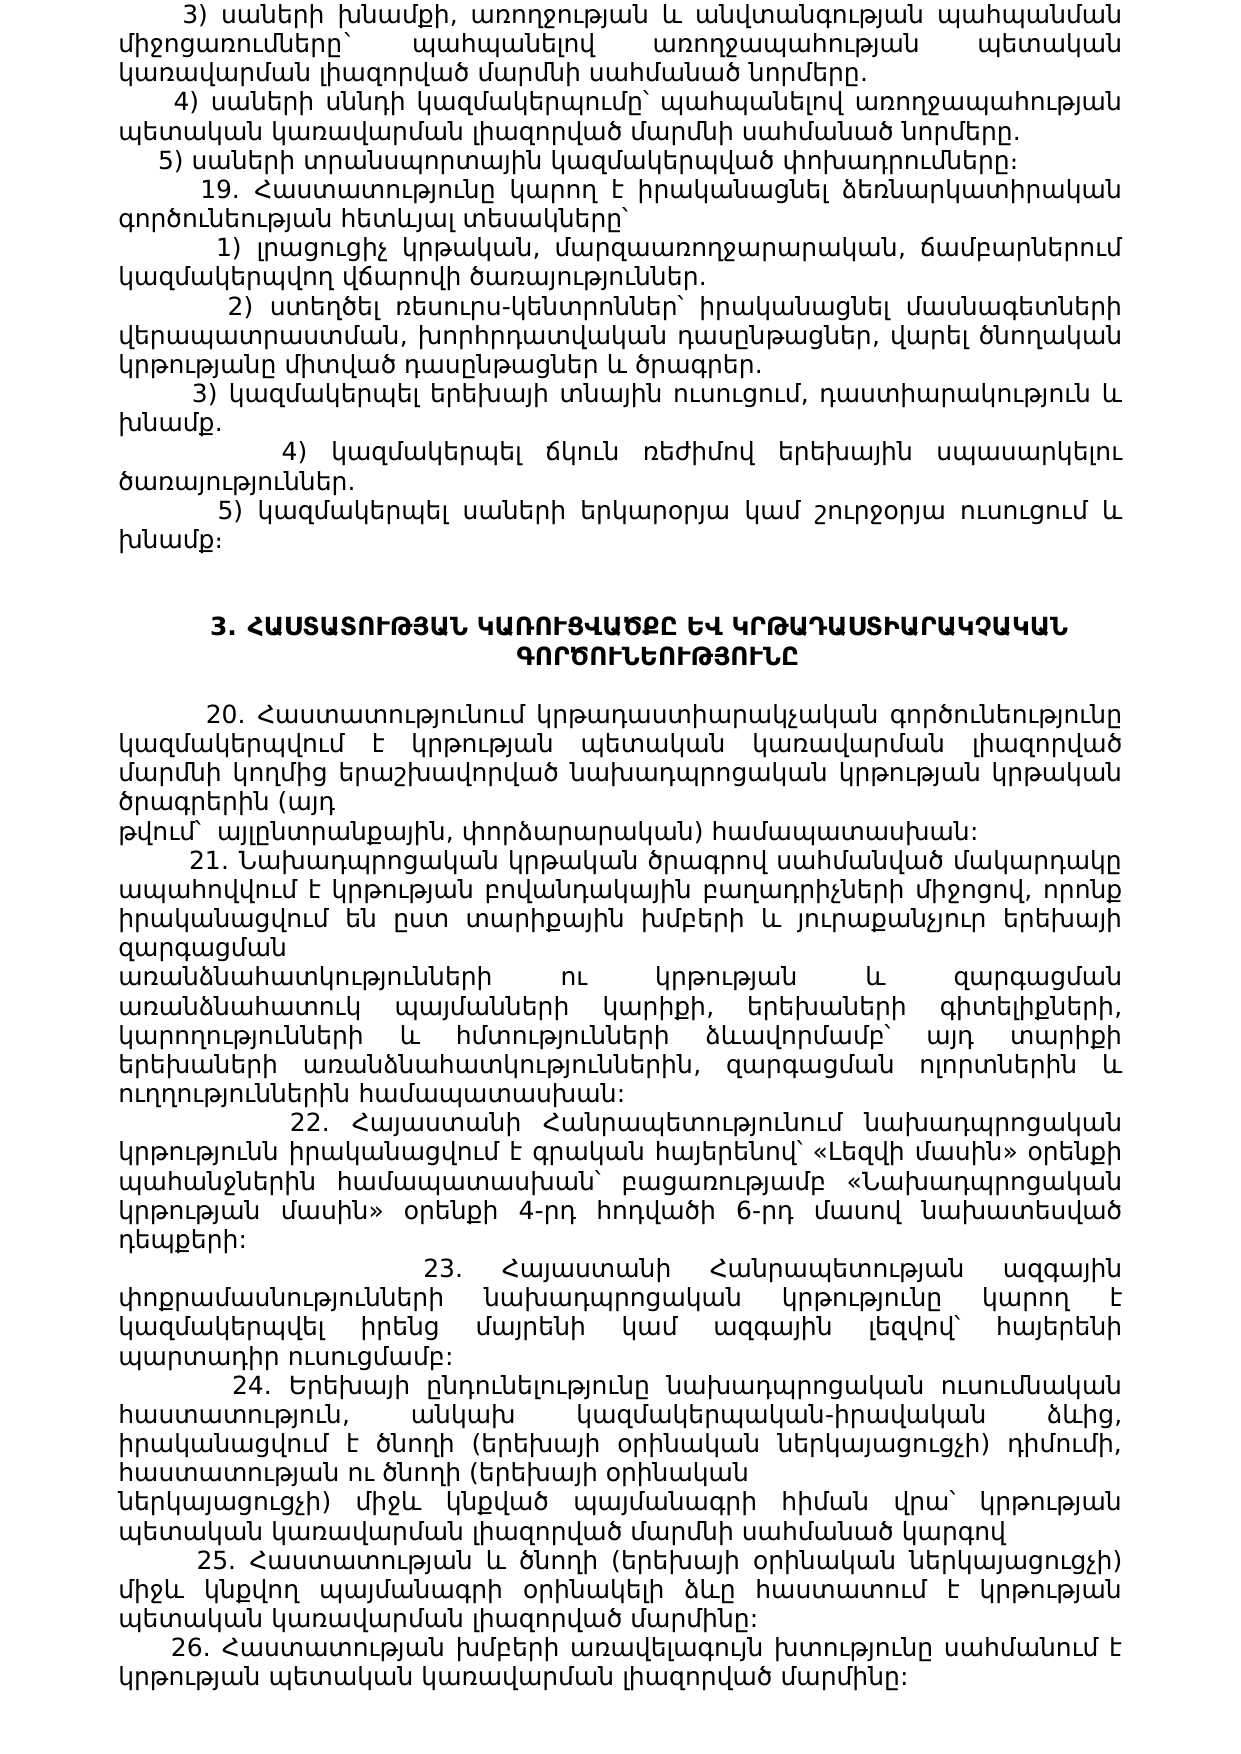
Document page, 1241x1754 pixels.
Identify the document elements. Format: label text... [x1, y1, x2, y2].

text 4) սաների սննդի կազմակերպումը՝ պահպանելով առողջապահության պետական կառավարման լիազորված մարմնի սահմանած նորմերը. [118, 87, 1122, 146]
text 26. Հաստատության խմբերի առավելագույն խտությունը սահմանում է կրթության պետական կառավարման լիազորված մարմինը: [118, 1633, 1122, 1692]
text ներկայացուցչի) միջև կնքված պայմանագրի հիման վրա՝ կրթության պետական կառավարման լիազորված մարմնի սահմանած կարգով [118, 1487, 1122, 1546]
text 5) կազմակերպել սաների երկարօրյա կամ շուրջօրյա ուսուցում և խնամք։ [118, 496, 1122, 554]
text 23. Հայաստանի Հանրապետության ազգային փոքրամասնությունների նախադպրոցական կրթությունը կարող է կազմակերպվել իրենց մայրենի կամ ազգային լեզվով՝ հայերենի պարտադիր ուսուցմամբ: [118, 1254, 1122, 1371]
text 2) ստեղծել ռեսուրս-կենտրոններ՝ իրականացնել մասնագետների վերապատրաստման, խորհրդատվական դասընթացներ, վարել ծնողական կրթությանը միտված դասընթացներ և ծրագրեր. [118, 292, 1122, 379]
text թվում՝ այլընտրանքային, փորձարարական) համապատասխան: [118, 817, 1122, 846]
text 25. Հաստատության և ծնողի (երեխայի օրինական ներկայացուցչի) միջև կնքվող պայմանագրի օրինակելի ձևը հաստատում է կրթության պետական կառավարման լիազորված մարմինը: [118, 1546, 1122, 1633]
text 4) կազմակերպել ճկուն ռեժիմով երեխային սպասարկելու ծառայություններ. [118, 437, 1122, 496]
text 20. Հաստատությունում կրթադաստիարակչական գործունեությունը կազմակերպվում է կրթության պետական կառավարման լիազորված մարմնի կողմից երաշխավորված նախադպրոցական կրթության կրթական ծրագրերին (այդ [118, 700, 1122, 817]
list ՀԱՍՏԱՏՈՒԹՅԱՆ ԿԱՌՈՒՑՎԱԾՔԸ ԵՎ ԿՐԹԱԴԱՍՏԻԱՐԱԿՉԱԿԱՆ [156, 612, 1122, 642]
list ԳՈՐԾՈՒՆԵՈՒԹՅՈՒՆԸ [193, 642, 1122, 671]
text 1) լրացուցիչ կրթական, մարզաառողջարարական, ճամբարներում կազմակերպվող վճարովի ծառայություններ. [118, 233, 1122, 292]
text 22. Հայաստանի Հանրապետությունում նախադպրոցական կրթությունն իրականացվում է գրական հայերենով՝ «Լեզվի մասին» օրենքի պահանջներին համապատասխան՝ բացառությամբ «Նախադպրոցական կրթության մասին» օրենքի 4-րդ հոդվածի 6-րդ մասով նախատեսված դեպքերի: [118, 1108, 1122, 1254]
text 3) սաների խնամքի, առողջության և անվտանգության պահպանման միջոցառումները` պահպանելով առողջապահության պետական կառավարման լիազորված մարմնի սահմանած նորմերը. [118, 0, 1122, 87]
text 24. Երեխայի ընդունելությունը նախադպրոցական ուսումնական հաստատություն, անկախ կազմակերպական-իրավական ձևից, իրականացվում է ծնողի (երեխայի օրինական ներկայացուցչի) դիմումի, հաստատության ու ծնողի (երեխայի օրինական [118, 1371, 1122, 1487]
text առանձնահատկությունների ու կրթության և զարգացման առանձնահատուկ պայմանների կարիքի, երեխաների գիտելիքների, կարողությունների և հմտությունների ձևավորմամբ՝ այդ տարիքի երեխաների առանձնահատկություններին, զարգացման ոլորտներին և ուղղություններին համապատասխան: [118, 962, 1122, 1108]
text 21. Նախադպրոցական կրթական ծրագրով սահմանված մակարդակը ապահովվում է կրթության բովանդակային բաղադրիչների միջոցով, որոնք իրականացվում են ըստ տարիքային խմբերի և յուրաքանչյուր երեխայի զարգացման [118, 846, 1122, 962]
text 3) կազմակերպել երեխայի տնային ուսուցում, դաստիարակություն և խնամք. [118, 379, 1122, 437]
text 19. Հաստատությունը կարող է իրականացնել ձեռնարկատիրական գործունեության հետևյալ տեսակները՝ [118, 175, 1122, 233]
text 5) սաների տրանսպորտային կազմակերպված փոխադրումները։ [118, 146, 1122, 175]
